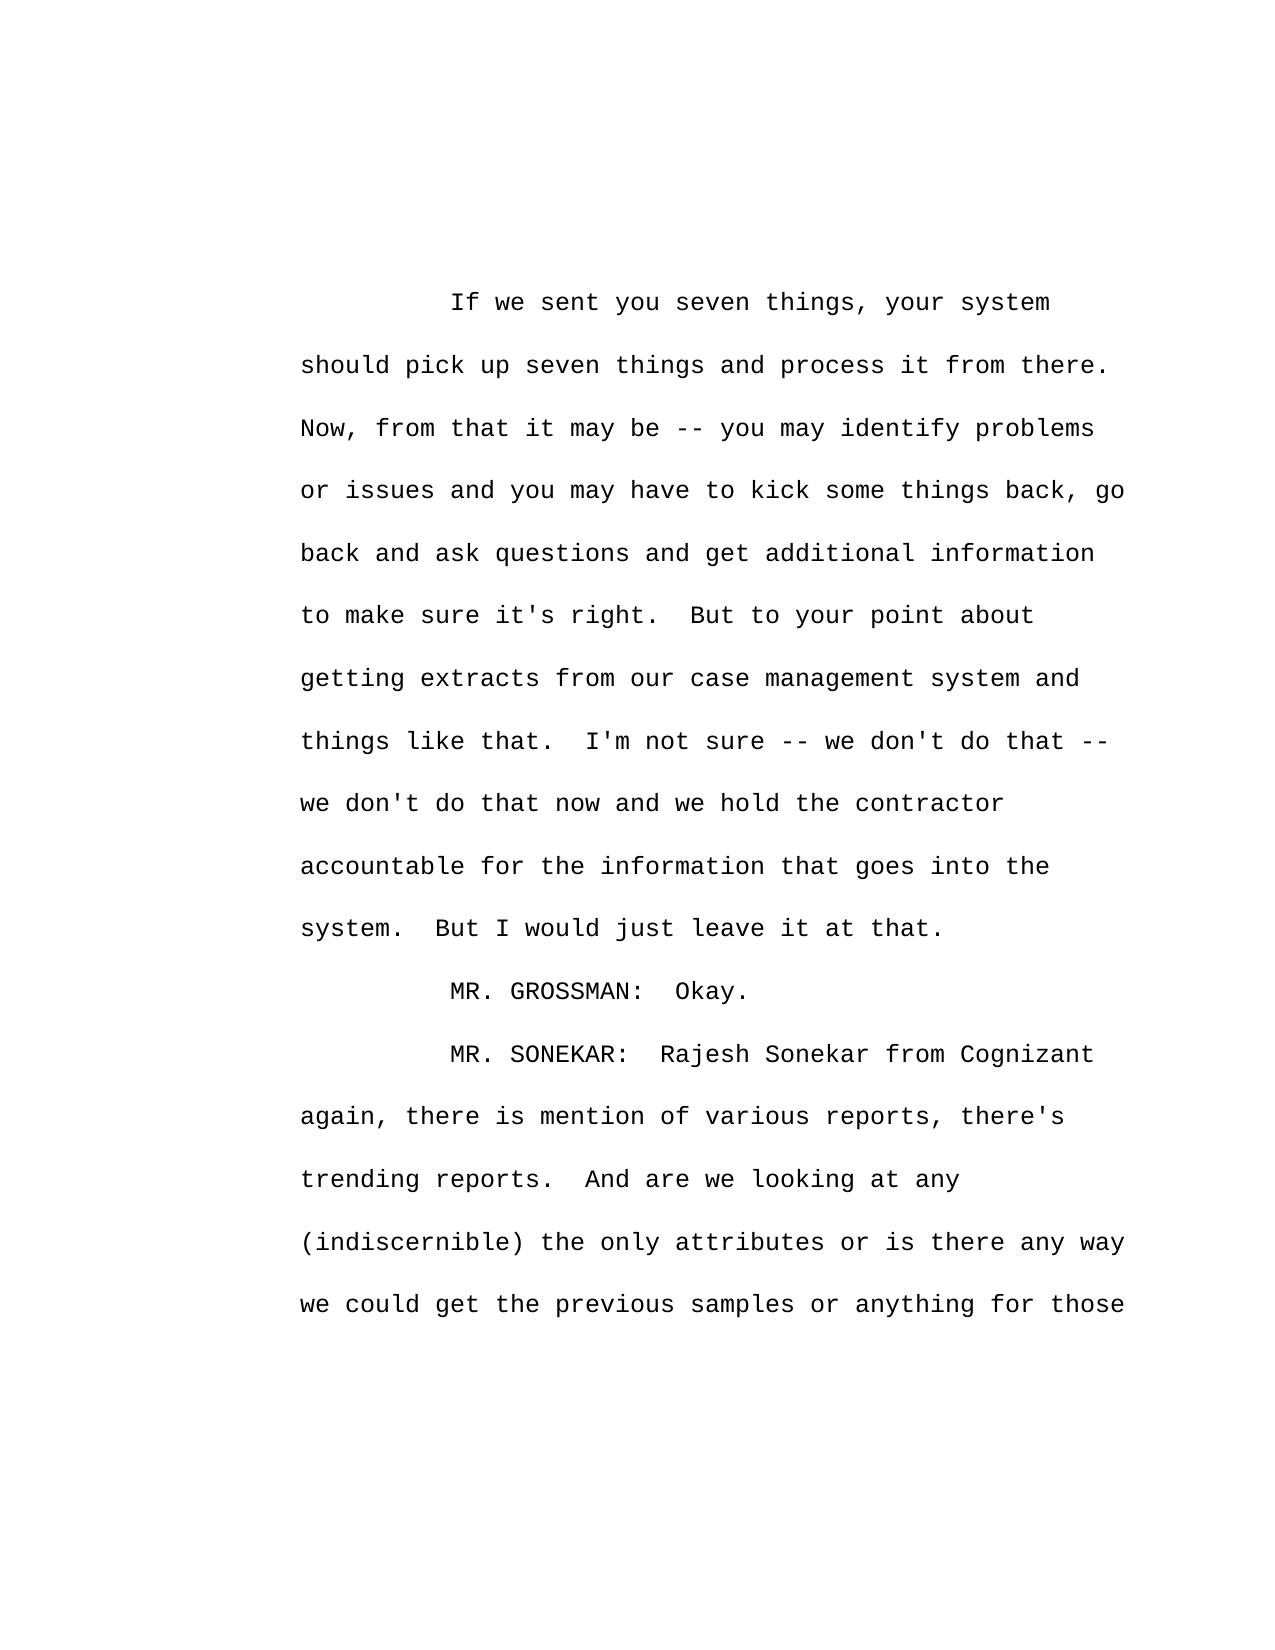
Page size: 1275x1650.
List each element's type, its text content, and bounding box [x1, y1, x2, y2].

text MR. GROSSMAN: Okay. [300, 979, 1125, 1007]
text If we sent you seven things, your system should pick up seven things and process it from there. Now, from that it may be -- you may identify problems or issues and you may have to kick some things back, go back and ask questions and get additional information to make sure it's right. But to your point about getting extracts from our case management system and things like that. I'm not sure -- we don't do that -- we don't do that now and we hold the contractor accountable for the information that goes into the system. But I would just leave it at that. [300, 290, 1125, 944]
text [300, 1041, 1125, 1320]
